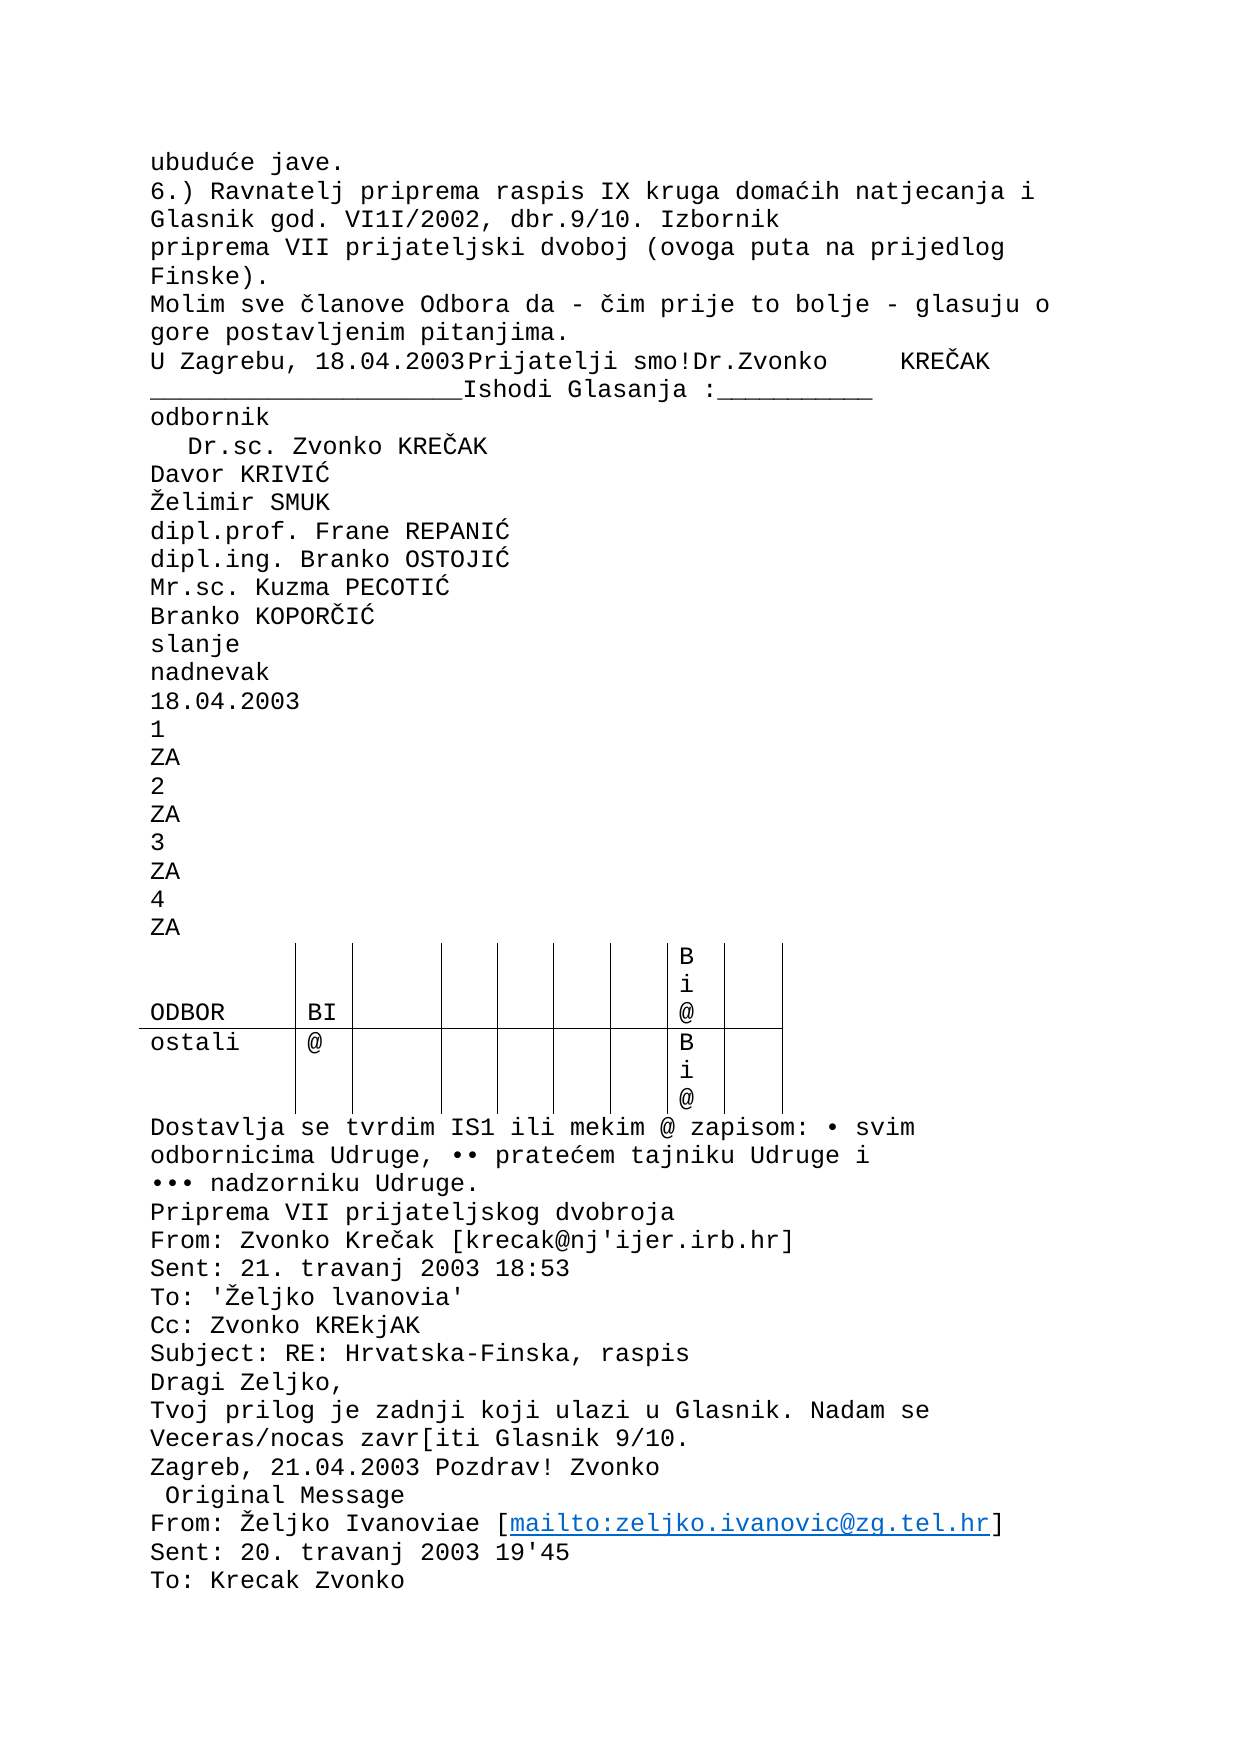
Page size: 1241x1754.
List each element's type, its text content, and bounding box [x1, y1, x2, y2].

text nadnevak [150, 660, 1090, 688]
text 3 [150, 830, 1090, 858]
text Ishodi Glasanja : [150, 377, 1090, 405]
text ubuduće jave. [150, 150, 1090, 178]
text ZA [150, 915, 1090, 943]
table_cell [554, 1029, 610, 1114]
text ZA [150, 858, 1090, 887]
text ZA [150, 802, 1090, 830]
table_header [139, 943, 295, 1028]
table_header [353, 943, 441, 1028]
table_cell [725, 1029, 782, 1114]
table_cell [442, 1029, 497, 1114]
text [150, 1539, 1090, 1596]
text Molim sve članove Odbora da - čim prije to bolje - glasuju o gore postavljenim pitanjima. [150, 292, 1090, 348]
text Tvoj prilog je zadnji koji ulazi u Glasnik. Nadam se Veceras/nocas zavr[iti Glasnik 9/10. [150, 1398, 1090, 1454]
text Subject: RE: Hrvatska-Finska, raspis [150, 1341, 1090, 1369]
text Dr.sc. Zvonko KREČAK Davor KRIVIĆ Želimir SMUK dipl.prof. Frane REPANIĆ dipl.ing. Branko OSTOJIĆ Mr.sc. Kuzma PECOTIĆ Branko KOPORČIĆ [150, 433, 1090, 632]
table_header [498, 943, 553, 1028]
text U Zagrebu, 18.04.2003 Prijatelji smo! Dr.Zvonko KREČAK [150, 348, 1090, 377]
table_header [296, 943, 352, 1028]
text 4 [150, 887, 1090, 915]
text 18.04.2003 [150, 688, 1090, 717]
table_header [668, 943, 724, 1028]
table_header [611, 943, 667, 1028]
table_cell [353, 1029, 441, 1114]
text Dostavlja se tvrdim IS1 ili mekim @ zapisom: • svim odbornicima Udruge, •• pratećem tajniku Udruge i ••• nadzorniku Udruge. [150, 1114, 1090, 1199]
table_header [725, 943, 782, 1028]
text 6.) Ravnatelj priprema raspis IX kruga domaćih natjecanja i Glasnik god. VI1I/2002, dbr.9/10. Izbornik priprema VII prijateljski dvoboj (ovoga puta na prijedlog Finske). [150, 178, 1090, 292]
text 2 [150, 773, 1090, 802]
text Dragi Zeljko, [150, 1369, 1090, 1398]
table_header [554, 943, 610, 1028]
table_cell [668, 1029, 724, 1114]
text Cc: Zvonko KREkjAK [150, 1313, 1090, 1341]
text Priprema VII prijateljskog dvobroja [150, 1199, 1090, 1228]
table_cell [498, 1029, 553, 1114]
text Sent: 21. travanj 2003 18:53 To: 'Željko lvanovia' [150, 1256, 1090, 1313]
text 1 [150, 717, 1090, 745]
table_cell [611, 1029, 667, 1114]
text odbornik [150, 405, 1090, 433]
text slanje [150, 632, 1090, 660]
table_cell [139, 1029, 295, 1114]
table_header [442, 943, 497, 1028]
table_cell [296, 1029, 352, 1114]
text Zagreb, 21.04.2003 Pozdrav! Zvonko Original Message [150, 1454, 1090, 1511]
text ZA [150, 745, 1090, 773]
text From: Zvonko Krečak [krecak@nj'ijer.irb.hr] [150, 1228, 1090, 1256]
text From: Željko Ivanoviae [mailto:zeljko.ivanovic@zg.tel.hr] [150, 1511, 1090, 1539]
